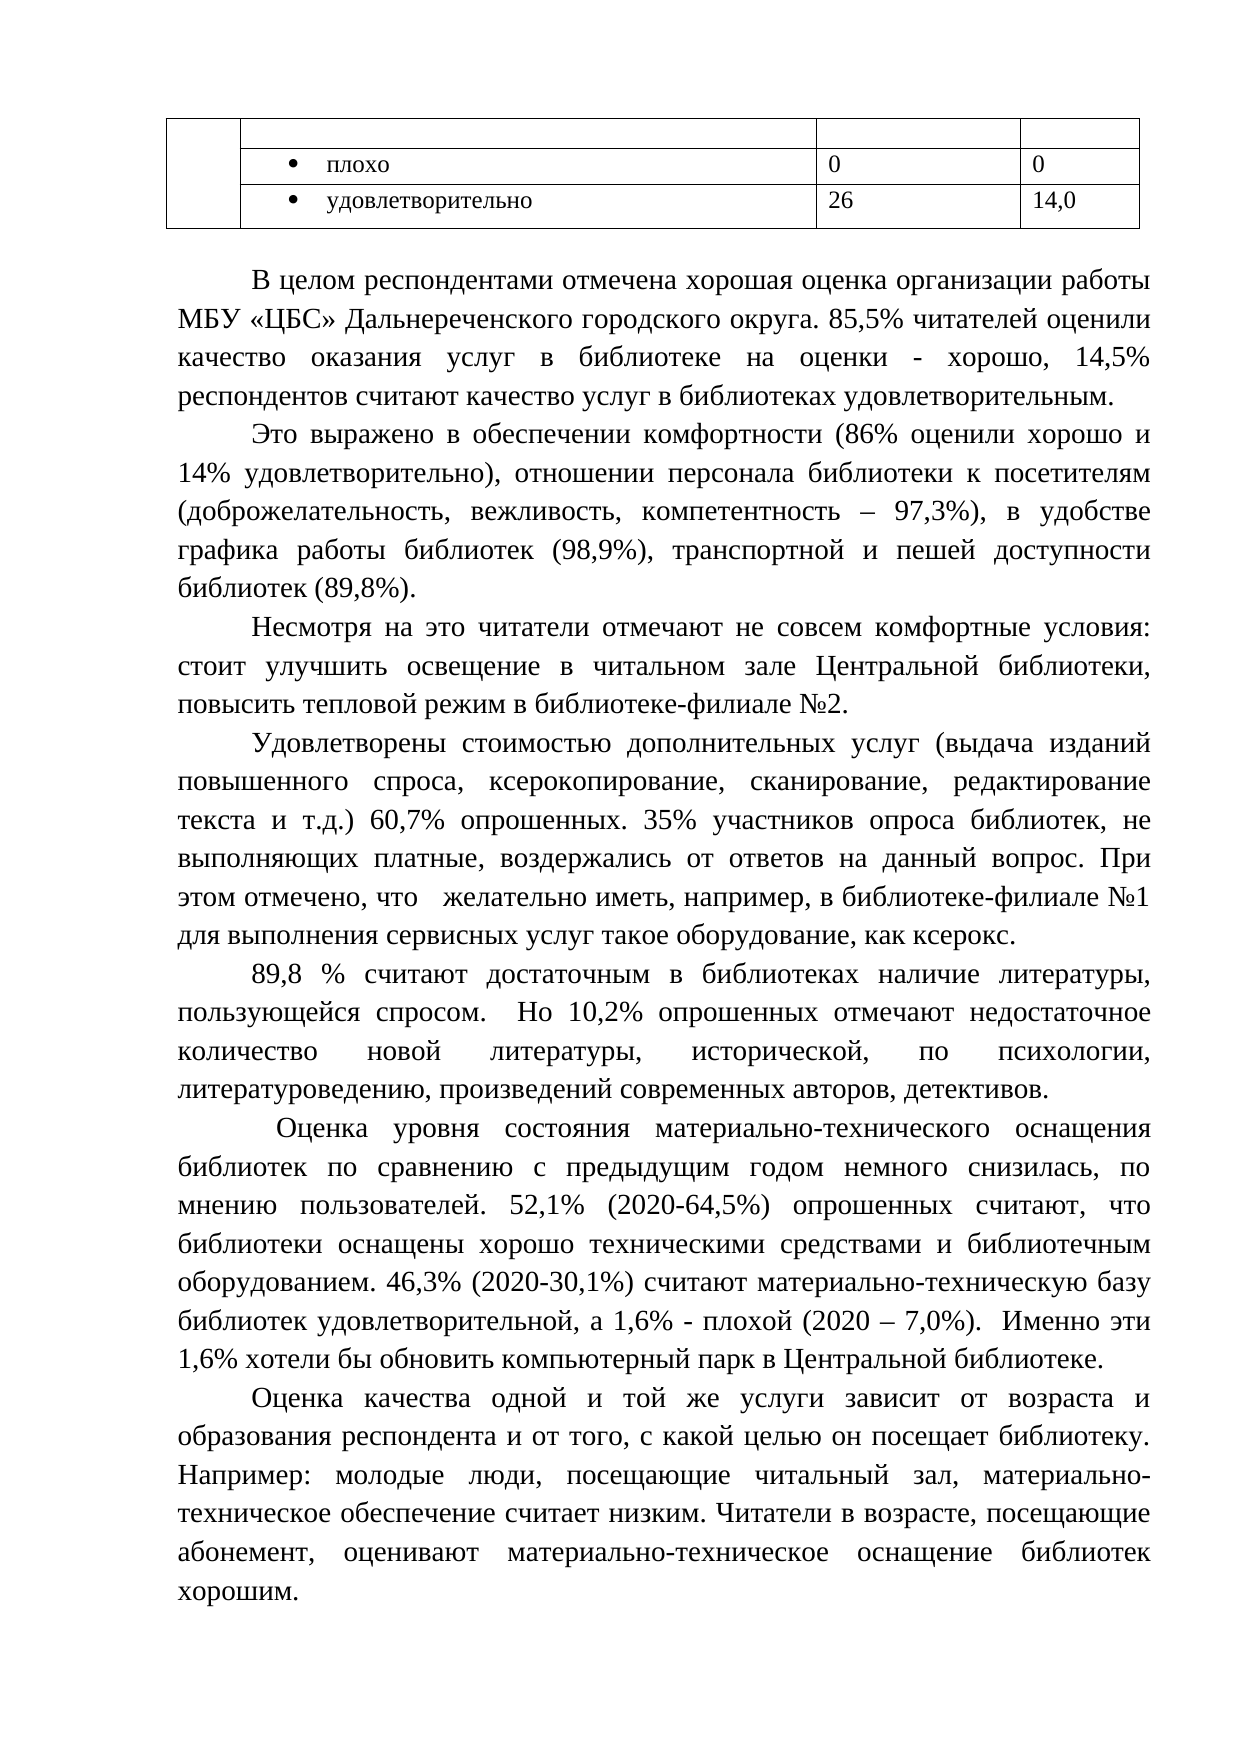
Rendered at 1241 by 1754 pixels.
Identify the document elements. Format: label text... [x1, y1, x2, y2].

table_cell 0 [817, 149, 1020, 184]
text Несмотря на это читатели отмечают не совсем комфортные условия: стоит улучшить освещение в читальном зале Центральной библиотеки, повысить тепловой режим в библиотеке-филиале №2. [177, 609, 1152, 720]
text Удовлетворены стоимостью дополнительных услуг (выдача изданий повышенного спроса, ксерокопирование, сканирование, редактирование текста и т.д.) 60,7% опрошенных. 35% участников опроса библиотек, не выполняющих платные, воздержались от ответов на данный вопрос. При этом отмечено, что желательно иметь, например, в библиотеке-филиале №1 для выполнения сервисных услуг такое оборудование, как ксерокс. [177, 725, 1152, 951]
table_cell плохо [241, 149, 816, 184]
text Оценка качества одной и той же услуги зависит от возраста и образования респондента и от того, с какой целью он посещает библиотеку. Например: молодые люди, посещающие читальный зал, материально-техническое обеспечение считает низким. Читатели в возрасте, посещающие абонемент, оценивают материально-техническое оснащение библиотек хорошим. [177, 1380, 1152, 1606]
text Это выражено в обеспечении комфортности (86% оценили хорошо и 14% удовлетворительно), отношении персонала библиотеки к посетителям (доброжелательность, вежливость, компетентность – 97,3%), в удобстве графика работы библиотек (98,9%), транспортной и пешей доступности библиотек (89,8%). [177, 416, 1152, 604]
text Оценка уровня состояния материально-технического оснащения библиотек по сравнению с предыдущим годом немного снизилась, по мнению пользователей. 52,1% (2020-64,5%) опрошенных считают, что библиотеки оснащены хорошо техническими средствами и библиотечным оборудованием. 46,3% (2020-30,1%) считают материально-техническую базу библиотек удовлетворительной, а 1,6% - плохой (2020 – 7,0%). Именно эти 1,6% хотели бы обновить компьютерный парк в Центральной библиотеке. [177, 1110, 1152, 1375]
table_cell [1021, 119, 1139, 148]
table_cell 26 [817, 185, 1020, 228]
table_cell удовлетворительно [241, 185, 816, 228]
table_cell [817, 119, 1020, 148]
text 89,8 % считают достаточным в библиотеках наличие литературы, пользующейся спросом. Но 10,2% опрошенных отмечают недостаточное количество новой литературы, исторической, по психологии, литературоведению, произведений современных авторов, детективов. [177, 956, 1152, 1105]
table_cell 0 [1021, 149, 1139, 184]
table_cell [241, 119, 816, 148]
table_cell 14,0 [1021, 185, 1139, 228]
text В целом респондентами отмечена хорошая оценка организации работы МБУ «ЦБС» Дальнереченского городского округа. 85,5% читателей оценили качество оказания услуг в библиотеке на оценки - хорошо, 14,5% респондентов считают качество услуг в библиотеках удовлетворительным. [177, 262, 1152, 411]
